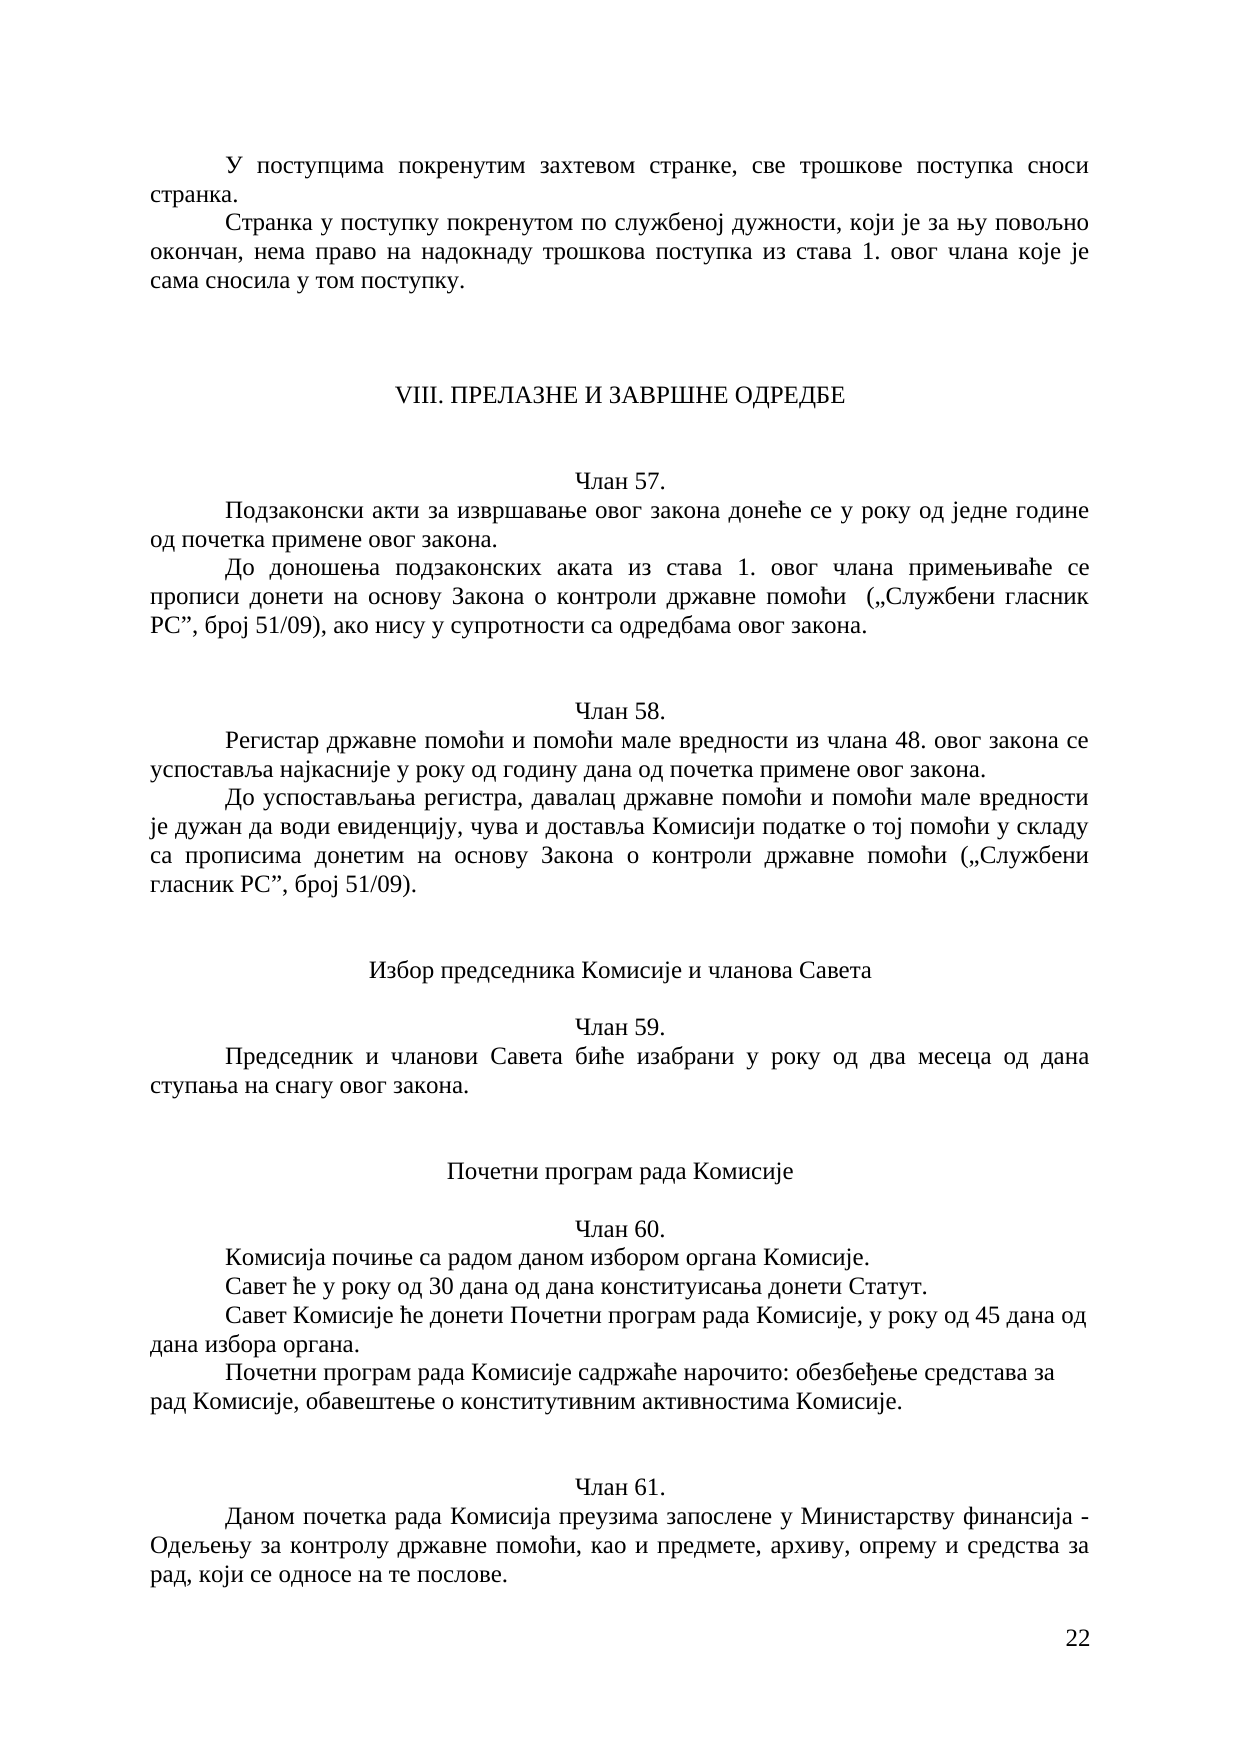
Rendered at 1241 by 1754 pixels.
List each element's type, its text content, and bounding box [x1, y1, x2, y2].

text Члан 58. [150, 696, 1090, 725]
text Почетни програм рада Комисије садржаће нарочито: обезбеђење средстава за рад Комисије, обавештење о конститутивним активностима Комисије. [150, 1357, 1090, 1415]
text Избор председника Комисије и чланова Савета [150, 955, 1090, 984]
text VIII. ПРЕЛАЗНЕ И ЗАВРШНЕ ОДРЕДБЕ [150, 380, 1090, 409]
text Члан 57. [150, 466, 1090, 495]
text До доношења подзаконских аката из става 1. овог члана примењиваће се прописи донети на основу Закона о контроли државне помоћи („Службени гласник РС”, број 51/09), ако нису у супротности са одредбама овог закона. [150, 552, 1090, 639]
text Почетни програм рада Комисије [150, 1156, 1090, 1185]
text Комисија почиње са радом даном избором органа Комисије. [150, 1242, 1090, 1271]
text У поступцима покренутим захтевом странке, све трошкове поступка сноси странка. [150, 150, 1090, 207]
text Савет Комисије ће донети Почетни програм рада Комисије, у року од 45 дана од дана избора органа. [150, 1300, 1090, 1357]
text Члан 59. [150, 1012, 1090, 1041]
text Председник и чланови Савета биће изабрани у року од два месеца од дана ступања на снагу овог закона. [150, 1041, 1090, 1099]
text Савет ће у року од 30 дана од дана конституисања донети Статут. [150, 1271, 1090, 1300]
text Члан 61. [150, 1472, 1090, 1501]
text До успостављања регистра, давалац државне помоћи и помоћи мале вредности је дужан да води евиденцију, чува и доставља Комисији податке о тој помоћи у складу са прописима донетим на основу Закона о контроли државне помоћи („Службени гласник РС”, број 51/09). [150, 782, 1090, 897]
text Члан 60. [150, 1214, 1090, 1242]
text Даном почетка рада Комисија преузима запослене у Министарству финансија - Одељењу за контролу државне помоћи, као и предмете, архиву, опрему и средства за рад, који се односе на те послове. [150, 1501, 1090, 1587]
text Регистар државне помоћи и помоћи мале вредности из члана 48. овог закона се успоставља најкасније у року од годину дана од почетка примене овог закона. [150, 725, 1090, 782]
text Странка у поступку покренутом по службеној дужности, који је за њу повољно окончан, нема право на надокнаду трошкова поступка из става 1. овог члана које је сама сносила у том поступку. [150, 207, 1090, 294]
text Подзаконски акти за извршавање овог закона донеће се у року од једне године од почетка примене овог закона. [150, 495, 1090, 552]
